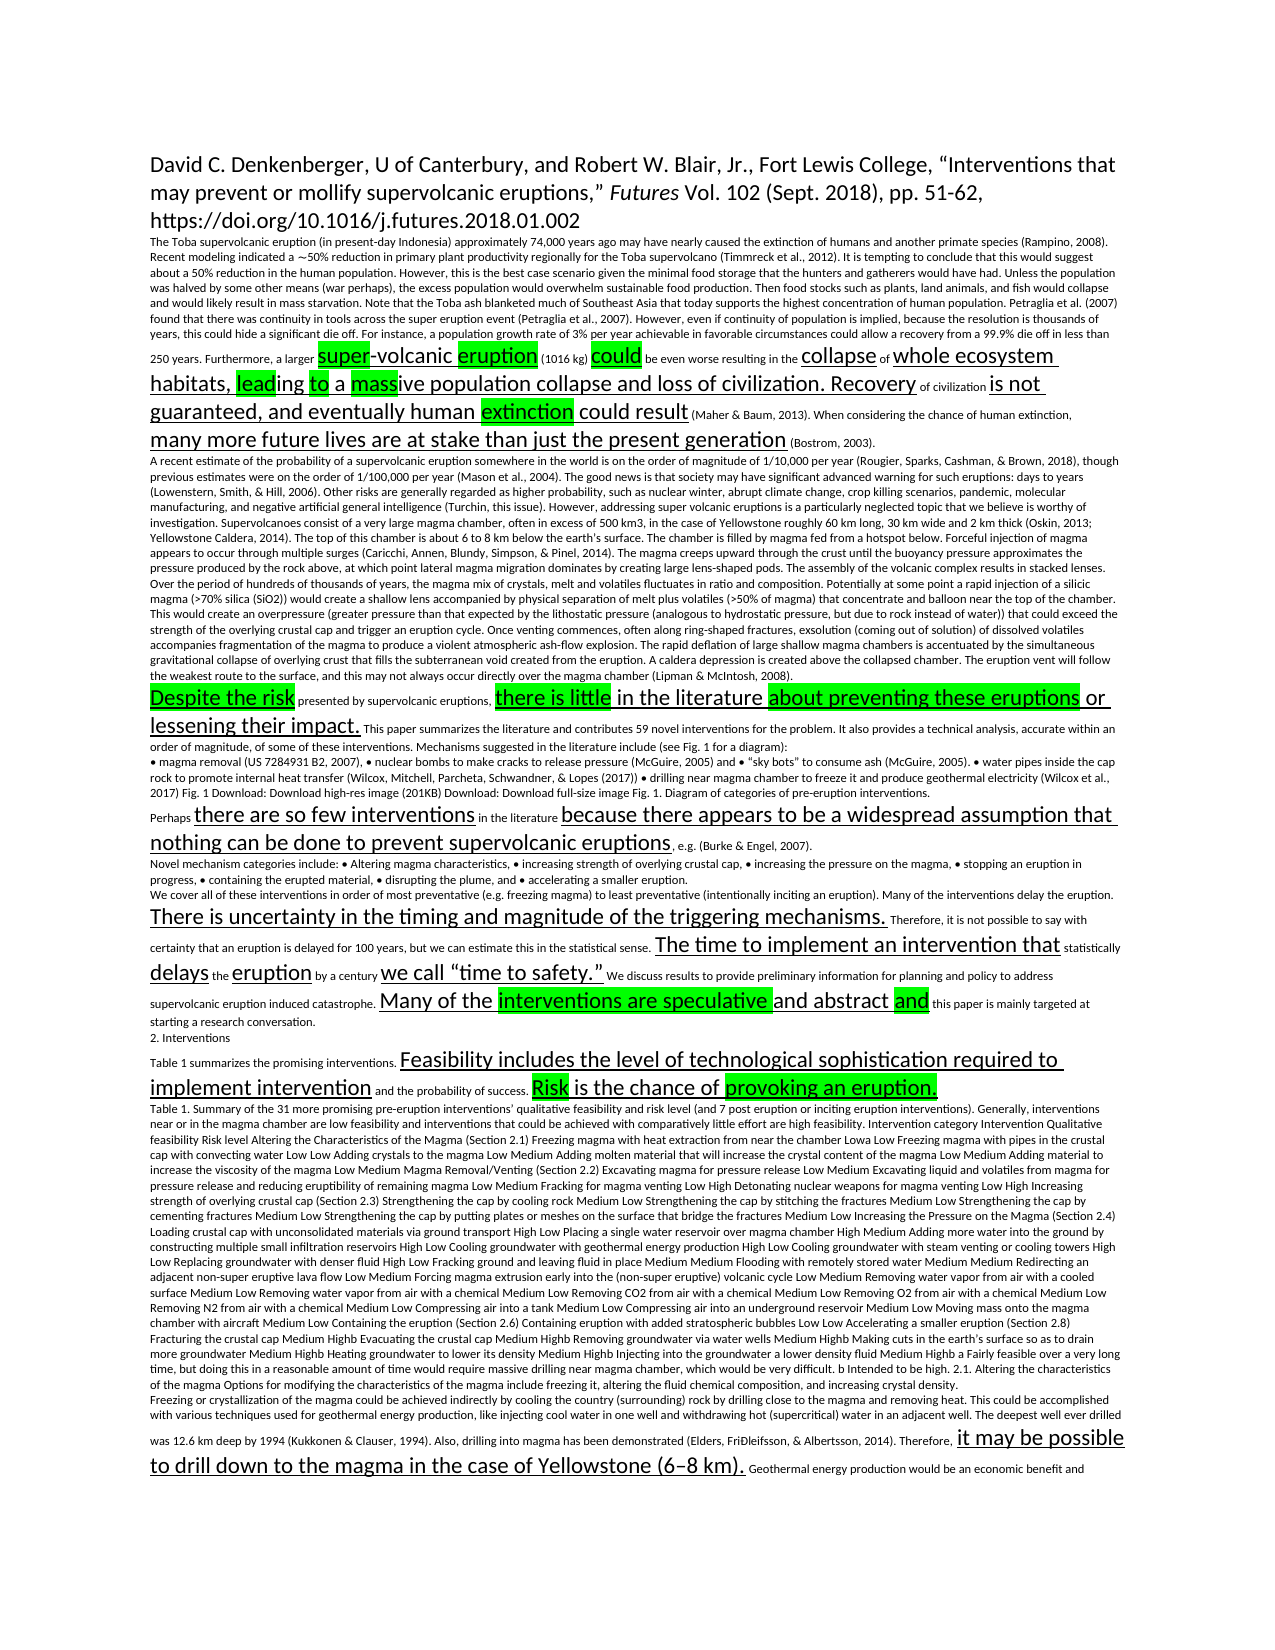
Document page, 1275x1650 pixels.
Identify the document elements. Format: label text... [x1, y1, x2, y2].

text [150, 1392, 1125, 1479]
text Table 1. Summary of the 31 more promising pre-eruption interventions’ qualitative feasibility and risk level (and 7 post eruption or inciting eruption interventions). Generally, interventions near or in the magma chamber are low feasibility and interventions that could be achieved with comparatively little effort are high feasibility. Intervention category Intervention Qualitative feasibility Risk level Altering the Characteristics of the Magma (Section 2.1) Freezing magma with heat extraction from near the chamber Lowa Low Freezing magma with pipes in the crustal cap with convecting water Low Low Adding crystals to the magma Low Medium Adding molten material that will increase the crystal content of the magma Low Medium Adding material to increase the viscosity of the magma Low Medium Magma Removal/Venting (Section 2.2) Excavating magma for pressure release Low Medium Excavating liquid and volatiles from magma for pressure release and reducing eruptibility of remaining magma Low Medium Fracking for magma venting Low High Detonating nuclear weapons for magma venting Low High Increasing strength of overlying crustal cap (Section 2.3) Strengthening the cap by cooling rock Medium Low Strengthening the cap by stitching the fractures Medium Low Strengthening the cap by cementing fractures Medium Low Strengthening the cap by putting plates or meshes on the surface that bridge the fractures Medium Low Increasing the Pressure on the Magma (Section 2.4) Loading crustal cap with unconsolidated materials via ground transport High Low Placing a single water reservoir over magma chamber High Medium Adding more water into the ground by constructing multiple small infiltration reservoirs High Low Cooling groundwater with geothermal energy production High Low Cooling groundwater with steam venting or cooling towers High Low Replacing groundwater with denser fluid High Low Fracking ground and leaving fluid in place Medium Medium Flooding with remotely stored water Medium Medium Redirecting an adjacent non-super eruptive lava flow Low Medium Forcing magma extrusion early into the (non-super eruptive) volcanic cycle Low Medium Removing water vapor from air with a cooled surface Medium Low Removing water vapor from air with a chemical Medium Low Removing CO2 from air with a chemical Medium Low Removing O2 from air with a chemical Medium Low Removing N2 from air with a chemical Medium Low Compressing air into a tank Medium Low Compressing air into an underground reservoir Medium Low Moving mass onto the magma chamber with aircraft Medium Low Containing the eruption (Section 2.6) Containing eruption with added stratospheric bubbles Low Low Accelerating a smaller eruption (Section 2.8) Fracturing the crustal cap Medium Highb Evacuating the crustal cap Medium Highb Removing groundwater via water wells Medium Highb Making cuts in the earth’s surface so as to drain more groundwater Medium Highb Heating groundwater to lower its density Medium Highb Injecting into the groundwater a lower density fluid Medium Highb a Fairly feasible over a very long time, but doing this in a reasonable amount of time would require massive drilling near magma chamber, which would be very difficult. b Intended to be high. 2.1. Altering the characteristics of the magma Options for modifying the characteristics of the magma include freezing it, altering the fluid chemical composition, and increasing crystal density. [150, 1101, 1125, 1392]
text We cover all of these interventions in order of most preventative (e.g. freezing magma) to least preventative (intentionally inciting an eruption). Many of the interventions delay the eruption. There is uncertainty in the timing and magnitude of the triggering mechanisms. Therefore, it is not possible to say with certainty that an eruption is delayed for 100 years, but we can estimate this in the statistical sense. The time to implement an intervention that statistically delays the eruption by a century we call “time to safety.” We discuss results to provide preliminary information for planning and policy to address supervolcanic eruption induced catastrophe. Many of the interventions are speculative and abstract and this paper is mainly targeted at starting a research conversation. [150, 887, 1125, 1030]
text A recent estimate of the probability of a supervolcanic eruption somewhere in the world is on the order of magnitude of 1/10,000 per year (Rougier, Sparks, Cashman, & Brown, 2018), though previous estimates were on the order of 1/100,000 per year (Mason et al., 2004). The good news is that society may have significant advanced warning for such eruptions: days to years (Lowenstern, Smith, & Hill, 2006). Other risks are generally regarded as higher probability, such as nuclear winter, abrupt climate change, crop killing scenarios, pandemic, molecular manufacturing, and negative artificial general intelligence (Turchin, this issue). However, addressing super volcanic eruptions is a particularly neglected topic that we believe is worthy of investigation. Supervolcanoes consist of a very large magma chamber, often in excess of 500 km3, in the case of Yellowstone roughly 60 km long, 30 km wide and 2 km thick (Oskin, 2013; Yellowstone Caldera, 2014). The top of this chamber is about 6 to 8 km below the earth’s surface. The chamber is filled by magma fed from a hotspot below. Forceful injection of magma appears to occur through multiple surges (Caricchi, Annen, Blundy, Simpson, & Pinel, 2014). The magma creeps upward through the crust until the buoyancy pressure approximates the pressure produced by the rock above, at which point lateral magma migration dominates by creating large lens-shaped pods. The assembly of the volcanic complex results in stacked lenses. Over the period of hundreds of thousands of years, the magma mix of crystals, melt and volatiles fluctuates in ratio and composition. Potentially at some point a rapid injection of a silicic magma (>70% silica (SiO2)) would create a shallow lens accompanied by physical separation of melt plus volatiles (>50% of magma) that concentrate and balloon near the top of the chamber. This would create an overpressure (greater pressure than that expected by the lithostatic pressure (analogous to hydrostatic pressure, but due to rock instead of water)) that could exceed the strength of the overlying crustal cap and trigger an eruption cycle. Once venting commences, often along ring-shaped fractures, exsolution (coming out of solution) of dissolved volatiles accompanies fragmentation of the magma to produce a violent atmospheric ash-flow explosion. The rapid deflation of large shallow magma chambers is accentuated by the simultaneous gravitational collapse of overlying crust that fills the subterranean void created from the eruption. A caldera depression is created above the collapsed chamber. The eruption vent will follow the weakest route to the surface, and this may not always occur directly over the magma chamber (Lipman & McIntosh, 2008). [150, 453, 1125, 683]
text 2. Interventions [150, 1030, 1125, 1045]
text David C. Denkenberger, U of Canterbury, and Robert W. Blair, Jr., Fort Lewis College, “Interventions that may prevent or mollify supervolcanic eruptions,” Futures Vol. 102 (Sept. 2018), pp. 51-62, https://doi.org/10.1016/j.futures.2018.01.002 [150, 150, 1125, 234]
text The Toba supervolcanic eruption (in present-day Indonesia) approximately 74,000 years ago may have nearly caused the extinction of humans and another primate species (Rampino, 2008). Recent modeling indicated a ∼50% reduction in primary plant productivity regionally for the Toba supervolcano (Timmreck et al., 2012). It is tempting to conclude that this would suggest about a 50% reduction in the human population. However, this is the best case scenario given the minimal food storage that the hunters and gatherers would have had. Unless the population was halved by some other means (war perhaps), the excess population would overwhelm sustainable food production. Then food stocks such as plants, land animals, and fish would collapse and would likely result in mass starvation. Note that the Toba ash blanketed much of Southeast Asia that today supports the highest concentration of human population. Petraglia et al. (2007) found that there was continuity in tools across the super eruption event (Petraglia et al., 2007). However, even if continuity of population is implied, because the resolution is thousands of years, this could hide a significant die off. For instance, a population growth rate of 3% per year achievable in favorable circumstances could allow a recovery from a 99.9% die off in less than 250 years. Furthermore, a larger super-volcanic eruption (1016 kg) could be even worse resulting in the collapse of whole ecosystem habitats, leading to a massive population collapse and loss of civilization. Recovery of civilization is not guaranteed, and eventually human extinction could result (Maher & Baum, 2013). When considering the chance of human extinction, many more future lives are at stake than just the present generation (Bostrom, 2003). [150, 234, 1125, 453]
text Table 1 summarizes the promising interventions. Feasibility includes the level of technological sophistication required to implement intervention and the probability of success. Risk is the chance of provoking an eruption. [150, 1045, 1125, 1101]
text Novel mechanism categories include: • Altering magma characteristics, • increasing strength of overlying crustal cap, • increasing the pressure on the magma, • stopping an eruption in progress, • containing the erupted material, • disrupting the plume, and • accelerating a smaller eruption. [150, 857, 1125, 887]
text Despite the risk presented by supervolcanic eruptions, there is little in the literature about preventing these eruptions or lessening their impact. This paper summarizes the literature and contributes 59 novel interventions for the problem. It also provides a technical analysis, accurate within an order of magnitude, of some of these interventions. Mechanisms suggested in the literature include (see Fig. 1 for a diagram): [150, 683, 1125, 754]
text • magma removal (US 7284931 B2, 2007), • nuclear bombs to make cracks to release pressure (McGuire, 2005) and • “sky bots” to consume ash (McGuire, 2005). • water pipes inside the cap rock to promote internal heat transfer (Wilcox, Mitchell, Parcheta, Schwandner, & Lopes (2017)) • drilling near magma chamber to freeze it and produce geothermal electricity (Wilcox et al., 2017) Fig. 1 Download: Download high-res image (201KB) Download: Download full-size image Fig. 1. Diagram of categories of pre-eruption interventions. [150, 754, 1125, 801]
text Perhaps there are so few interventions in the literature because there appears to be a widespread assumption that nothing can be done to prevent supervolcanic eruptions, e.g. (Burke & Engel, 2007). [150, 801, 1125, 857]
